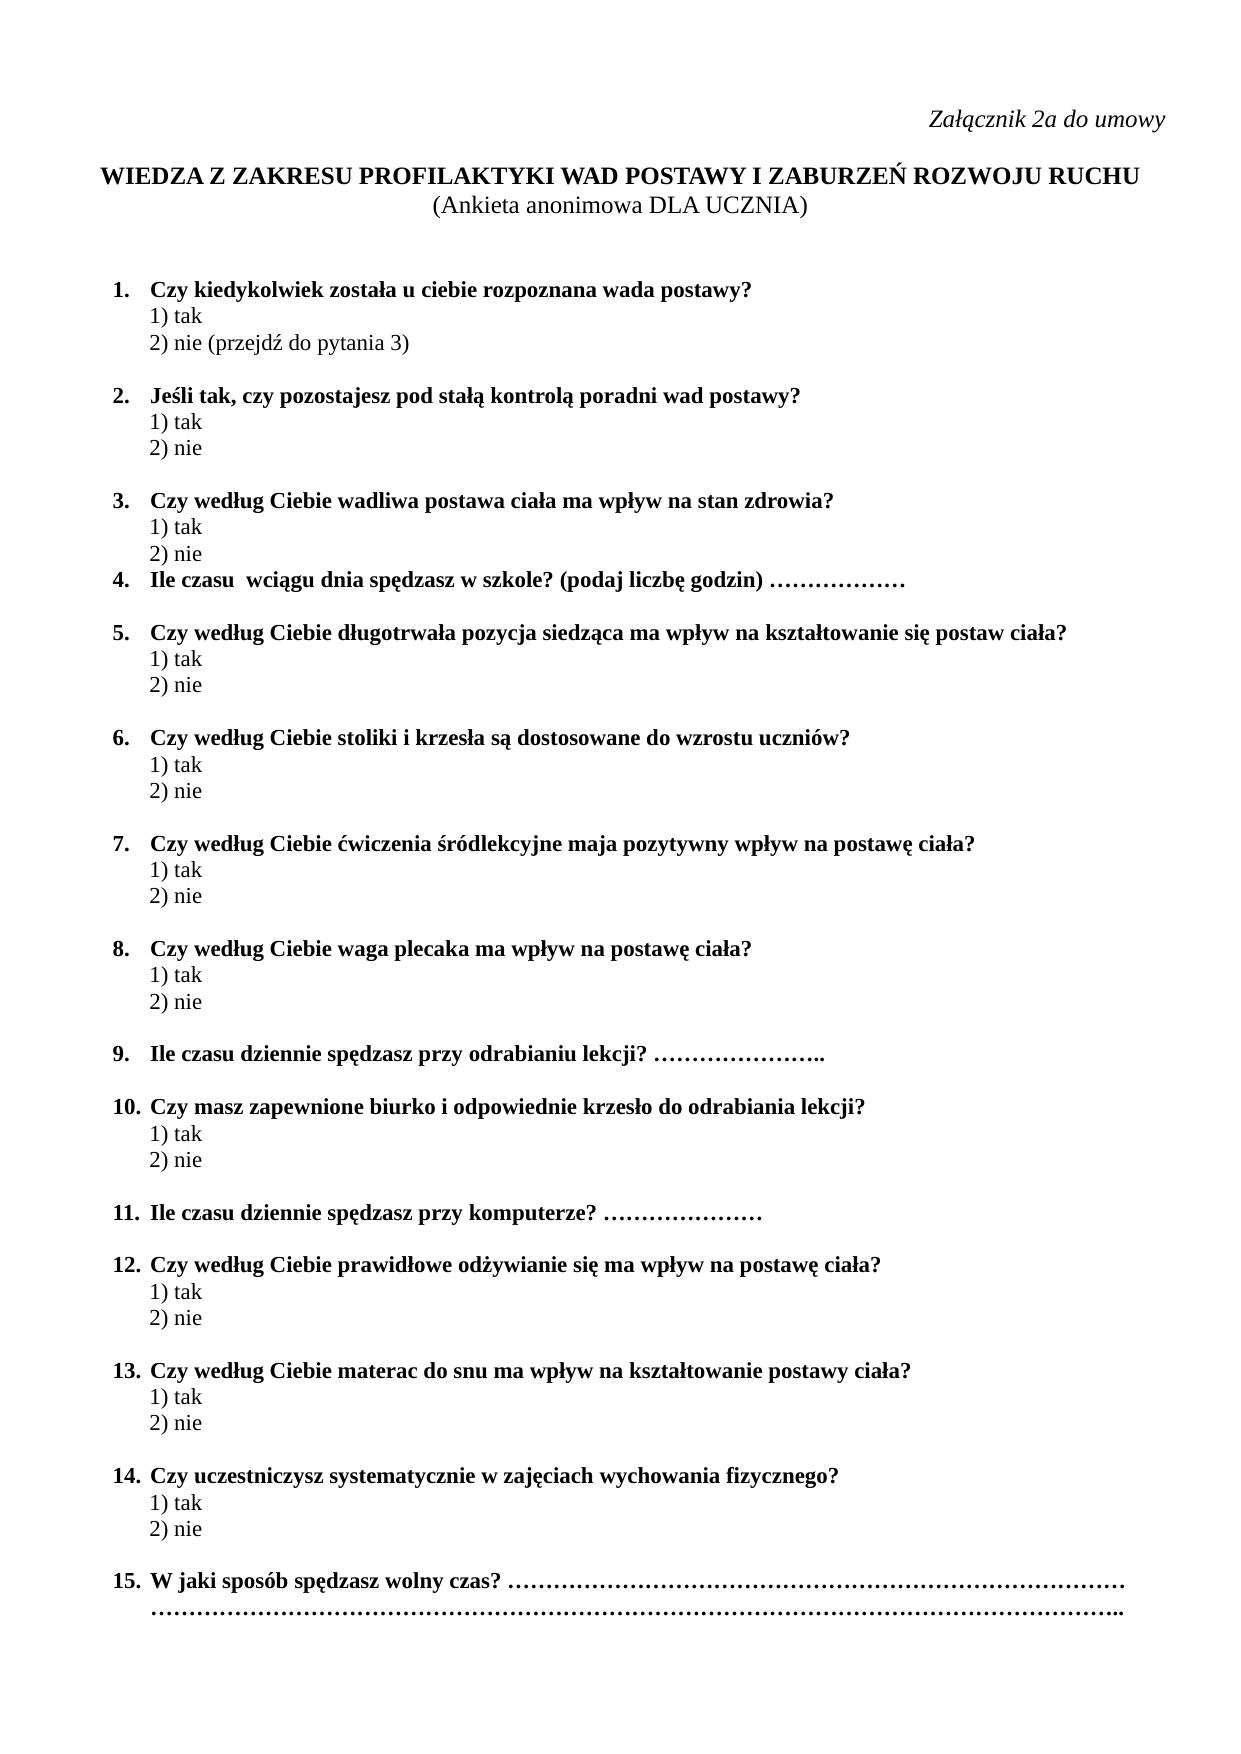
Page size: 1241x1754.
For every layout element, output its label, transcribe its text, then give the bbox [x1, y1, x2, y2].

text 2) nie (przejdź do pytania 3) [75, 329, 1165, 355]
text 2) nie [75, 672, 1165, 698]
text 2) nie [75, 777, 1165, 803]
text 2) nie [75, 988, 1165, 1014]
text 1) tak [75, 645, 1165, 672]
list Ile czasu dziennie spędzasz przy odrabianiu lekcji? ………………….. [112, 1041, 1165, 1067]
text ……………………………………………………………………………………………………………….. [150, 1594, 1165, 1620]
list Czy uczestniczysz systematycznie w zajęciach wychowania fizycznego? [112, 1462, 1165, 1488]
list Czy według Ciebie wadliwa postawa ciała ma wpływ na stan zdrowia? [112, 487, 1165, 513]
list Jeśli tak, czy pozostajesz pod stałą kontrolą poradni wad postawy? [112, 382, 1165, 408]
text 2) nie [75, 1409, 1165, 1436]
list Ile czasu dziennie spędzasz przy komputerze? ………………… [112, 1199, 1165, 1225]
list Czy według Ciebie długotrwała pozycja siedząca ma wpływ na kształtowanie się postaw ciała? [112, 619, 1165, 645]
text 1) tak [75, 1278, 1165, 1304]
list Czy według Ciebie stoliki i krzesła są dostosowane do wzrostu uczniów? [112, 724, 1165, 751]
text Załącznik 2a do umowy [75, 104, 1165, 132]
text 1) tak [75, 408, 1165, 434]
text 2) nie [75, 540, 1165, 566]
text 1) tak [75, 1119, 1165, 1146]
list Czy według Ciebie waga plecaka ma wpływ na postawę ciała? [112, 935, 1165, 961]
list Czy według Ciebie ćwiczenia śródlekcyjne maja pozytywny wpływ na postawę ciała? [112, 830, 1165, 856]
text 2) nie [75, 1146, 1165, 1172]
text 1) tak [75, 1383, 1165, 1409]
list W jaki sposób spędzasz wolny czas? ……………………………………………………………………… [112, 1568, 1165, 1594]
list Czy kiedykolwiek została u ciebie rozpoznana wada postawy? [112, 276, 1165, 303]
text 1) tak [75, 1488, 1165, 1515]
text 2) nie [75, 434, 1165, 461]
list Czy według Ciebie materac do snu ma wpływ na kształtowanie postawy ciała? [112, 1357, 1165, 1383]
text 1) tak [75, 303, 1165, 329]
list Czy według Ciebie prawidłowe odżywianie się ma wpływ na postawę ciała? [112, 1251, 1165, 1278]
list Czy masz zapewnione biurko i odpowiednie krzesło do odrabiania lekcji? [112, 1093, 1165, 1119]
text 2) nie [75, 1515, 1165, 1541]
text 1) tak [75, 856, 1165, 882]
text 2) nie [75, 882, 1165, 909]
text 1) tak [75, 751, 1165, 777]
text 1) tak [75, 961, 1165, 988]
text (Ankieta anonimowa DLA UCZNIA) [75, 190, 1165, 219]
text 1) tak [75, 513, 1165, 540]
text WIEDZA Z ZAKRESU PROFILAKTYKI WAD POSTAWY I ZABURZEŃ ROZWOJU RUCHU [75, 161, 1165, 190]
text 2) nie [75, 1304, 1165, 1330]
list Ile czasu wciągu dnia spędzasz w szkole? (podaj liczbę godzin) ……………… [112, 566, 1165, 592]
